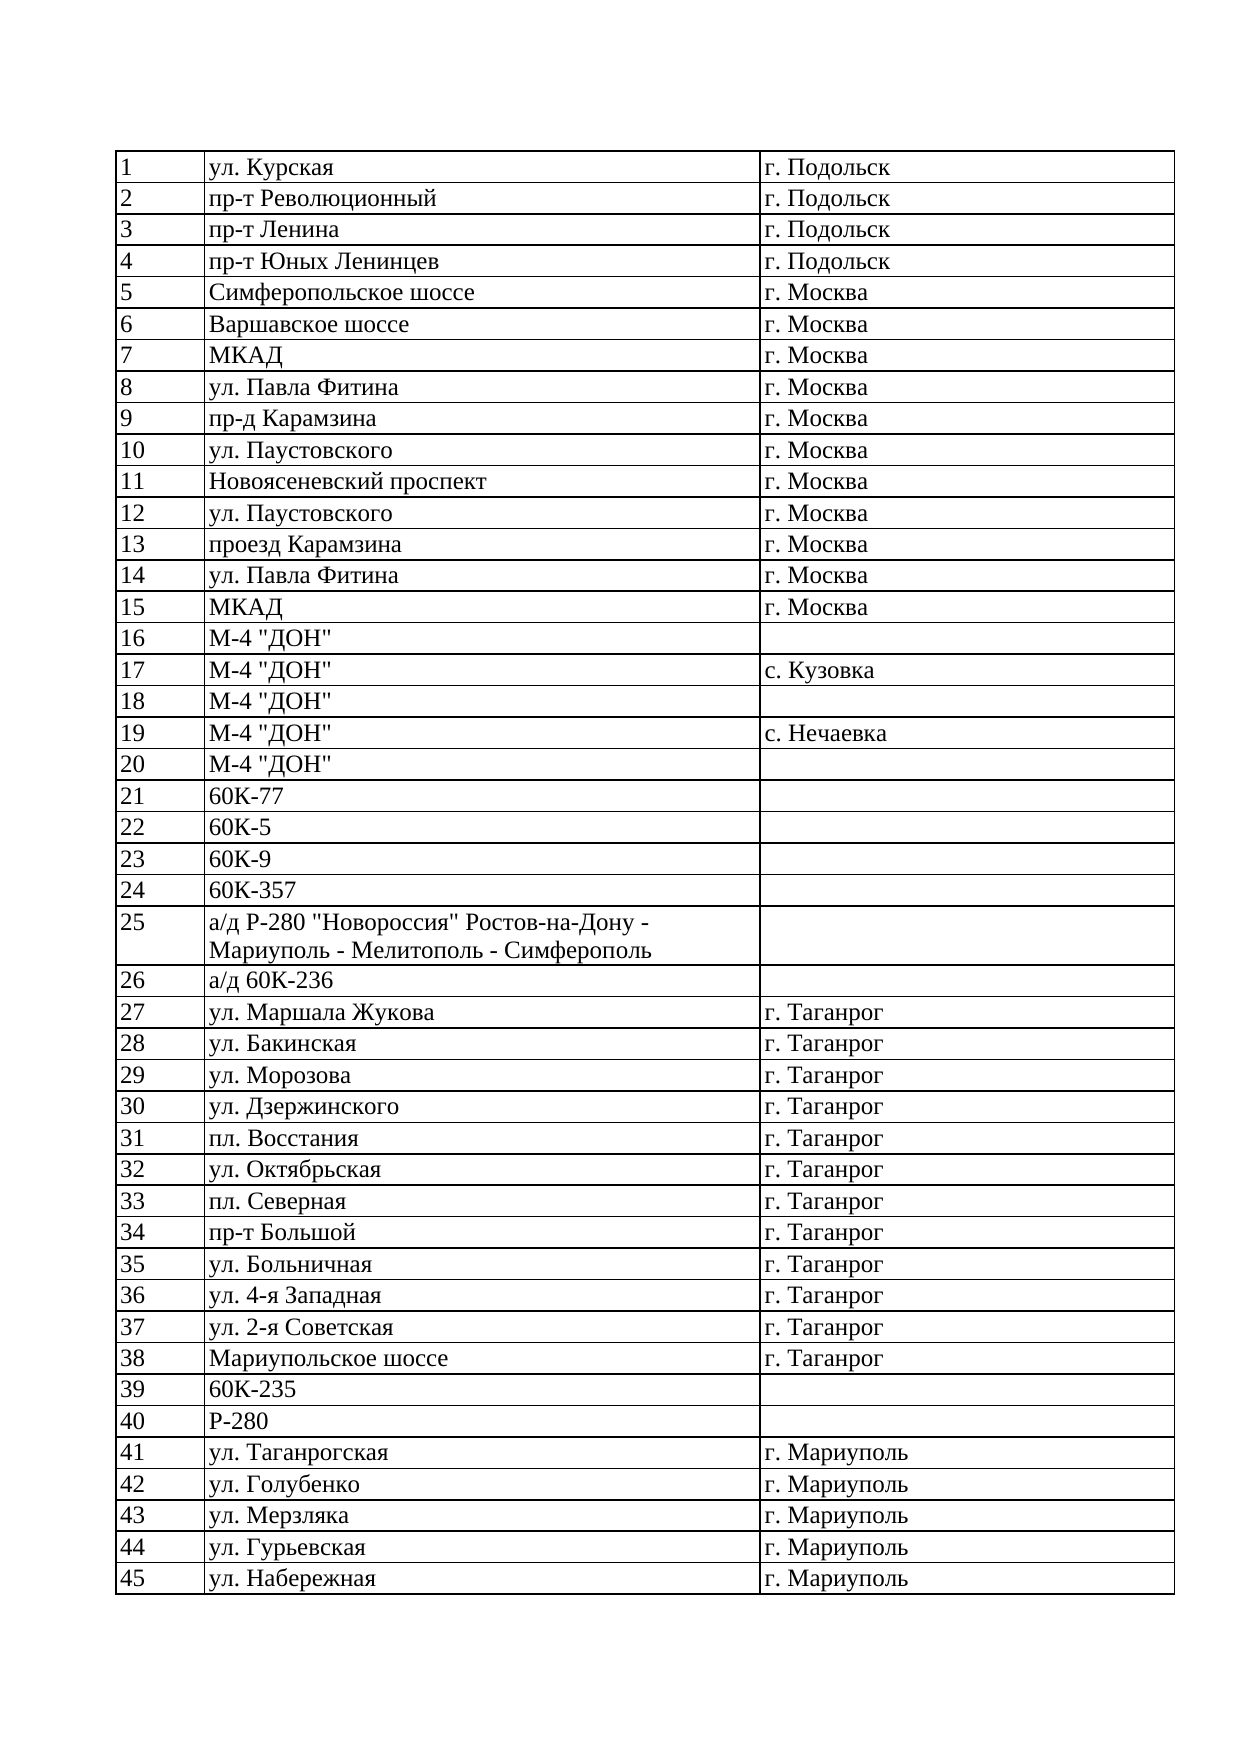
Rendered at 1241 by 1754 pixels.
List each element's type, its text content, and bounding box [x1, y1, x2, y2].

table_cell 7 [117, 340, 204, 370]
table_cell 6 [117, 309, 204, 339]
table_cell 5 [117, 277, 204, 307]
table_cell 40 [117, 1406, 204, 1436]
table_cell 3 [117, 215, 204, 244]
table_cell г. Москва [761, 403, 1174, 433]
table_cell 13 [117, 529, 204, 559]
table_cell ул. Набережная [205, 1563, 759, 1593]
table_cell ул. Бакинская [205, 1029, 759, 1058]
table_cell ул. Голубенко [205, 1469, 759, 1499]
table_cell 32 [117, 1155, 204, 1184]
table_cell г. Таганрог [761, 1092, 1174, 1121]
table_cell 36 [117, 1280, 204, 1310]
table_cell [761, 907, 1174, 964]
table_cell г. Подольск [761, 183, 1174, 213]
table_cell 27 [117, 997, 204, 1027]
table_cell ул. Октябрьская [205, 1155, 759, 1184]
table_cell пл. Северная [205, 1186, 759, 1216]
table_cell [761, 623, 1174, 653]
table_cell 14 [117, 561, 204, 590]
table_cell [761, 844, 1174, 873]
table_cell 60К-357 [205, 875, 759, 905]
table_cell 30 [117, 1092, 204, 1121]
table_cell 60К-77 [205, 781, 759, 811]
table_cell 39 [117, 1375, 204, 1404]
table_cell 24 [117, 875, 204, 905]
table_cell г. Подольск [761, 152, 1174, 181]
table_cell с. Кузовка [761, 655, 1174, 685]
table_cell [761, 966, 1174, 996]
table_cell г. Москва [761, 372, 1174, 402]
table_cell г. Москва [761, 592, 1174, 622]
table_cell г. Подольск [761, 215, 1174, 244]
table_cell 9 [117, 403, 204, 433]
table_cell г. Москва [761, 529, 1174, 559]
table_cell ул. Дзержинского [205, 1092, 759, 1121]
table_cell Новоясеневский проспект [205, 466, 759, 496]
table_cell 11 [117, 466, 204, 496]
table_cell г. Таганрог [761, 1217, 1174, 1247]
table_cell г. Москва [761, 277, 1174, 307]
table_cell пр-д Карамзина [205, 403, 759, 433]
table_cell ул. Павла Фитина [205, 372, 759, 402]
table_cell г. Мариуполь [761, 1501, 1174, 1530]
table_cell 60К-9 [205, 844, 759, 873]
table_cell М-4 "ДОН" [205, 718, 759, 748]
table_cell ул. Маршала Жукова [205, 997, 759, 1027]
table_cell 60К-5 [205, 812, 759, 842]
table_cell 37 [117, 1312, 204, 1342]
table_cell М-4 "ДОН" [205, 749, 759, 779]
table_cell пл. Восстания [205, 1123, 759, 1153]
table_cell [761, 1375, 1174, 1404]
table_cell 10 [117, 435, 204, 464]
table_cell ул. Мерзляка [205, 1501, 759, 1530]
table_cell г. Подольск [761, 246, 1174, 276]
table_cell г. Таганрог [761, 1029, 1174, 1058]
table_cell [761, 1406, 1174, 1436]
table_cell 8 [117, 372, 204, 402]
table_cell 60К-235 [205, 1375, 759, 1404]
table_cell Варшавское шоссе [205, 309, 759, 339]
table_cell пр-т Революционный [205, 183, 759, 213]
table_cell 16 [117, 623, 204, 653]
table_cell 25 [117, 907, 204, 964]
table_cell г. Таганрог [761, 1123, 1174, 1153]
table_cell г. Таганрог [761, 1280, 1174, 1310]
table_cell 34 [117, 1217, 204, 1247]
table_cell г. Москва [761, 309, 1174, 339]
table_cell 35 [117, 1249, 204, 1279]
table_cell ул. Таганрогская [205, 1438, 759, 1467]
table_cell 19 [117, 718, 204, 748]
table_cell 38 [117, 1343, 204, 1373]
table_cell г. Москва [761, 340, 1174, 370]
table_cell ул. Паустовского [205, 435, 759, 464]
table_cell пр-т Юных Ленинцев [205, 246, 759, 276]
table_cell 43 [117, 1501, 204, 1530]
table_cell 2 [117, 183, 204, 213]
table_cell [761, 812, 1174, 842]
table_cell 17 [117, 655, 204, 685]
table_cell Р-280 [205, 1406, 759, 1436]
table_cell 44 [117, 1532, 204, 1562]
table_cell ул. Морозова [205, 1060, 759, 1090]
table_cell г. Москва [761, 561, 1174, 590]
table_cell Симферопольское шоссе [205, 277, 759, 307]
table_cell 26 [117, 966, 204, 996]
table_cell г. Москва [761, 498, 1174, 527]
table_cell а/д 60К-236 [205, 966, 759, 996]
table_cell 45 [117, 1563, 204, 1593]
table_cell г. Таганрог [761, 1249, 1174, 1279]
table_cell 18 [117, 686, 204, 716]
table_cell ул. 2-я Советская [205, 1312, 759, 1342]
table_cell проезд Карамзина [205, 529, 759, 559]
table_cell 28 [117, 1029, 204, 1058]
table_cell г. Таганрог [761, 1186, 1174, 1216]
table_cell 29 [117, 1060, 204, 1090]
table_cell 31 [117, 1123, 204, 1153]
table_cell г. Мариуполь [761, 1469, 1174, 1499]
table_cell 42 [117, 1469, 204, 1499]
table_cell 4 [117, 246, 204, 276]
table_cell [761, 875, 1174, 905]
table_cell МКАД [205, 592, 759, 622]
table_cell М-4 "ДОН" [205, 623, 759, 653]
table_cell пр-т Большой [205, 1217, 759, 1247]
table_cell с. Нечаевка [761, 718, 1174, 748]
table_cell пр-т Ленина [205, 215, 759, 244]
table_cell г. Мариуполь [761, 1563, 1174, 1593]
table_cell г. Мариуполь [761, 1532, 1174, 1562]
table_cell 33 [117, 1186, 204, 1216]
table_cell г. Таганрог [761, 1060, 1174, 1090]
table_cell г. Таганрог [761, 1312, 1174, 1342]
table_cell ул. 4-я Западная [205, 1280, 759, 1310]
table_cell 20 [117, 749, 204, 779]
table_cell ул. Гурьевская [205, 1532, 759, 1562]
table_cell ул. Паустовского [205, 498, 759, 527]
table_cell 15 [117, 592, 204, 622]
table_cell 1 [117, 152, 204, 181]
table_cell 12 [117, 498, 204, 527]
table_cell ул. Павла Фитина [205, 561, 759, 590]
table_cell 41 [117, 1438, 204, 1467]
table_cell [761, 686, 1174, 716]
table_cell 21 [117, 781, 204, 811]
table_cell МКАД [205, 340, 759, 370]
table_cell М-4 "ДОН" [205, 655, 759, 685]
table_cell а/д Р-280 "Новороссия" Ростов-на-Дону - Мариуполь - Мелитополь - Симферополь [205, 907, 759, 964]
table_cell 22 [117, 812, 204, 842]
table_cell Мариупольское шоссе [205, 1343, 759, 1373]
table_cell г. Москва [761, 435, 1174, 464]
table_cell [761, 749, 1174, 779]
table_cell г. Москва [761, 466, 1174, 496]
table_cell [761, 781, 1174, 811]
table_cell г. Таганрог [761, 997, 1174, 1027]
table_cell г. Таганрог [761, 1155, 1174, 1184]
table_cell ул. Курская [205, 152, 759, 181]
table_cell г. Таганрог [761, 1343, 1174, 1373]
table_cell ул. Больничная [205, 1249, 759, 1279]
table_cell М-4 "ДОН" [205, 686, 759, 716]
table_cell 23 [117, 844, 204, 873]
table_cell г. Мариуполь [761, 1438, 1174, 1467]
